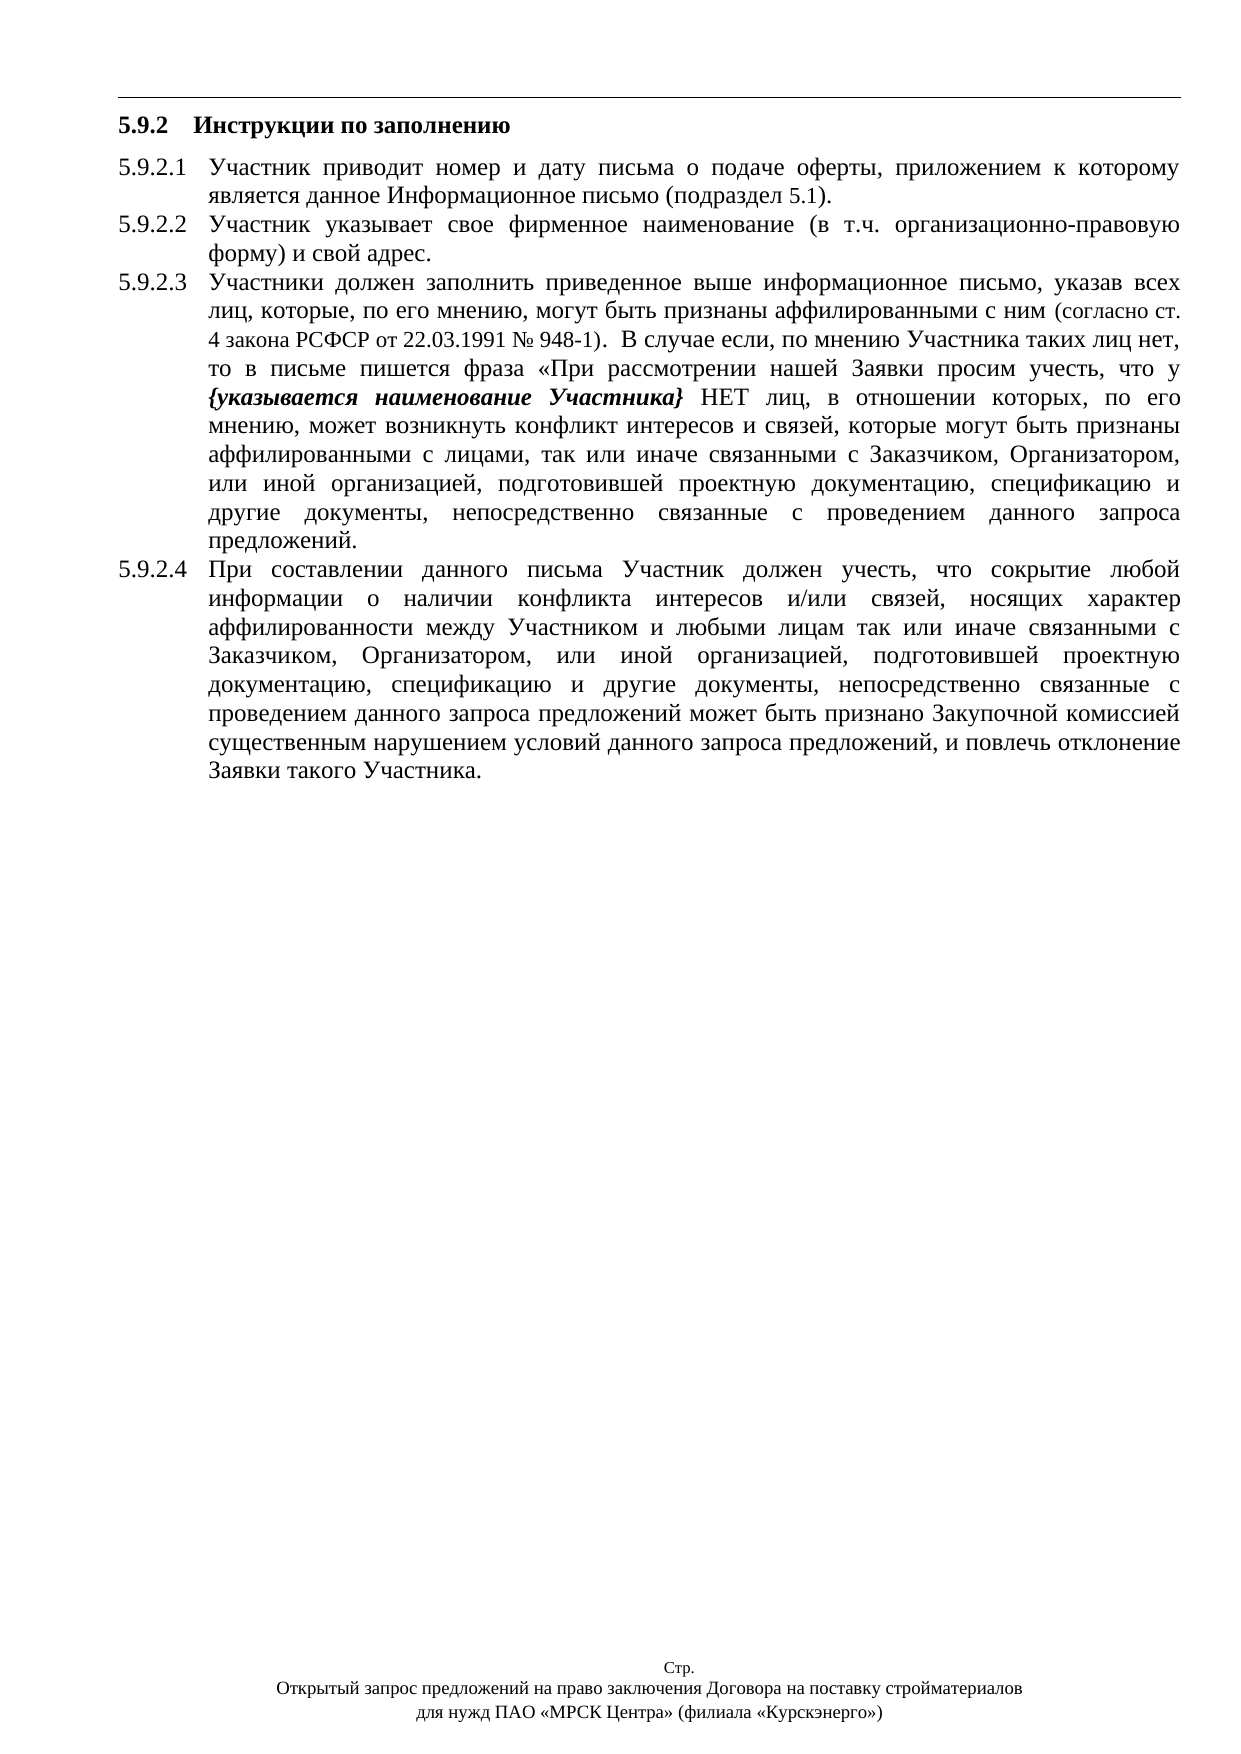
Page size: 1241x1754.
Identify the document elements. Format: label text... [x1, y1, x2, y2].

list При составлении данного письма Участник должен учесть, что сокрытие любой информации о наличии конфликта интересов и/или связей, носящих характер аффилированности между Участником и любыми лицам так или иначе связанными с Заказчиком, Организатором, или иной организацией, подготовившей проектную документацию, спецификацию и другие документы, непосредственно связанные с проведением данного запроса предложений может быть признано Закупочной комиссией существенным нарушением условий данного запроса предложений, и повлечь отклонение Заявки такого Участника. [118, 554, 1181, 784]
list Участник приводит номер и дату письма о подаче оферты, приложением к которому является данное Информационное письмо (подраздел 5.1). [118, 152, 1181, 209]
list Участник указывает свое фирменное наименование (в т.ч. организационно-правовую форму) и свой адрес. [118, 209, 1181, 267]
list Участники должен заполнить приведенное выше информационное письмо, указав всех лиц, которые, по его мнению, могут быть признаны аффилированными с ним (согласно ст. 4 закона РСФСР от 22.03.1991 № 948-1). В случае если, по мнению Участника таких лиц нет, то в письме пишется фраза «При рассмотрении нашей Заявки просим учесть, что у {указывается наименование Участника} НЕТ лиц, в отношении которых, по его мнению, может возникнуть конфликт интересов и связей, которые могут быть признаны аффилированными с лицами, так или иначе связанными с Заказчиком, Организатором, или иной организацией, подготовившей проектную документацию, спецификацию и другие документы, непосредственно связанные с проведением данного запроса предложений. [118, 267, 1181, 554]
subtitle Инструкции по заполнению [118, 111, 1181, 139]
